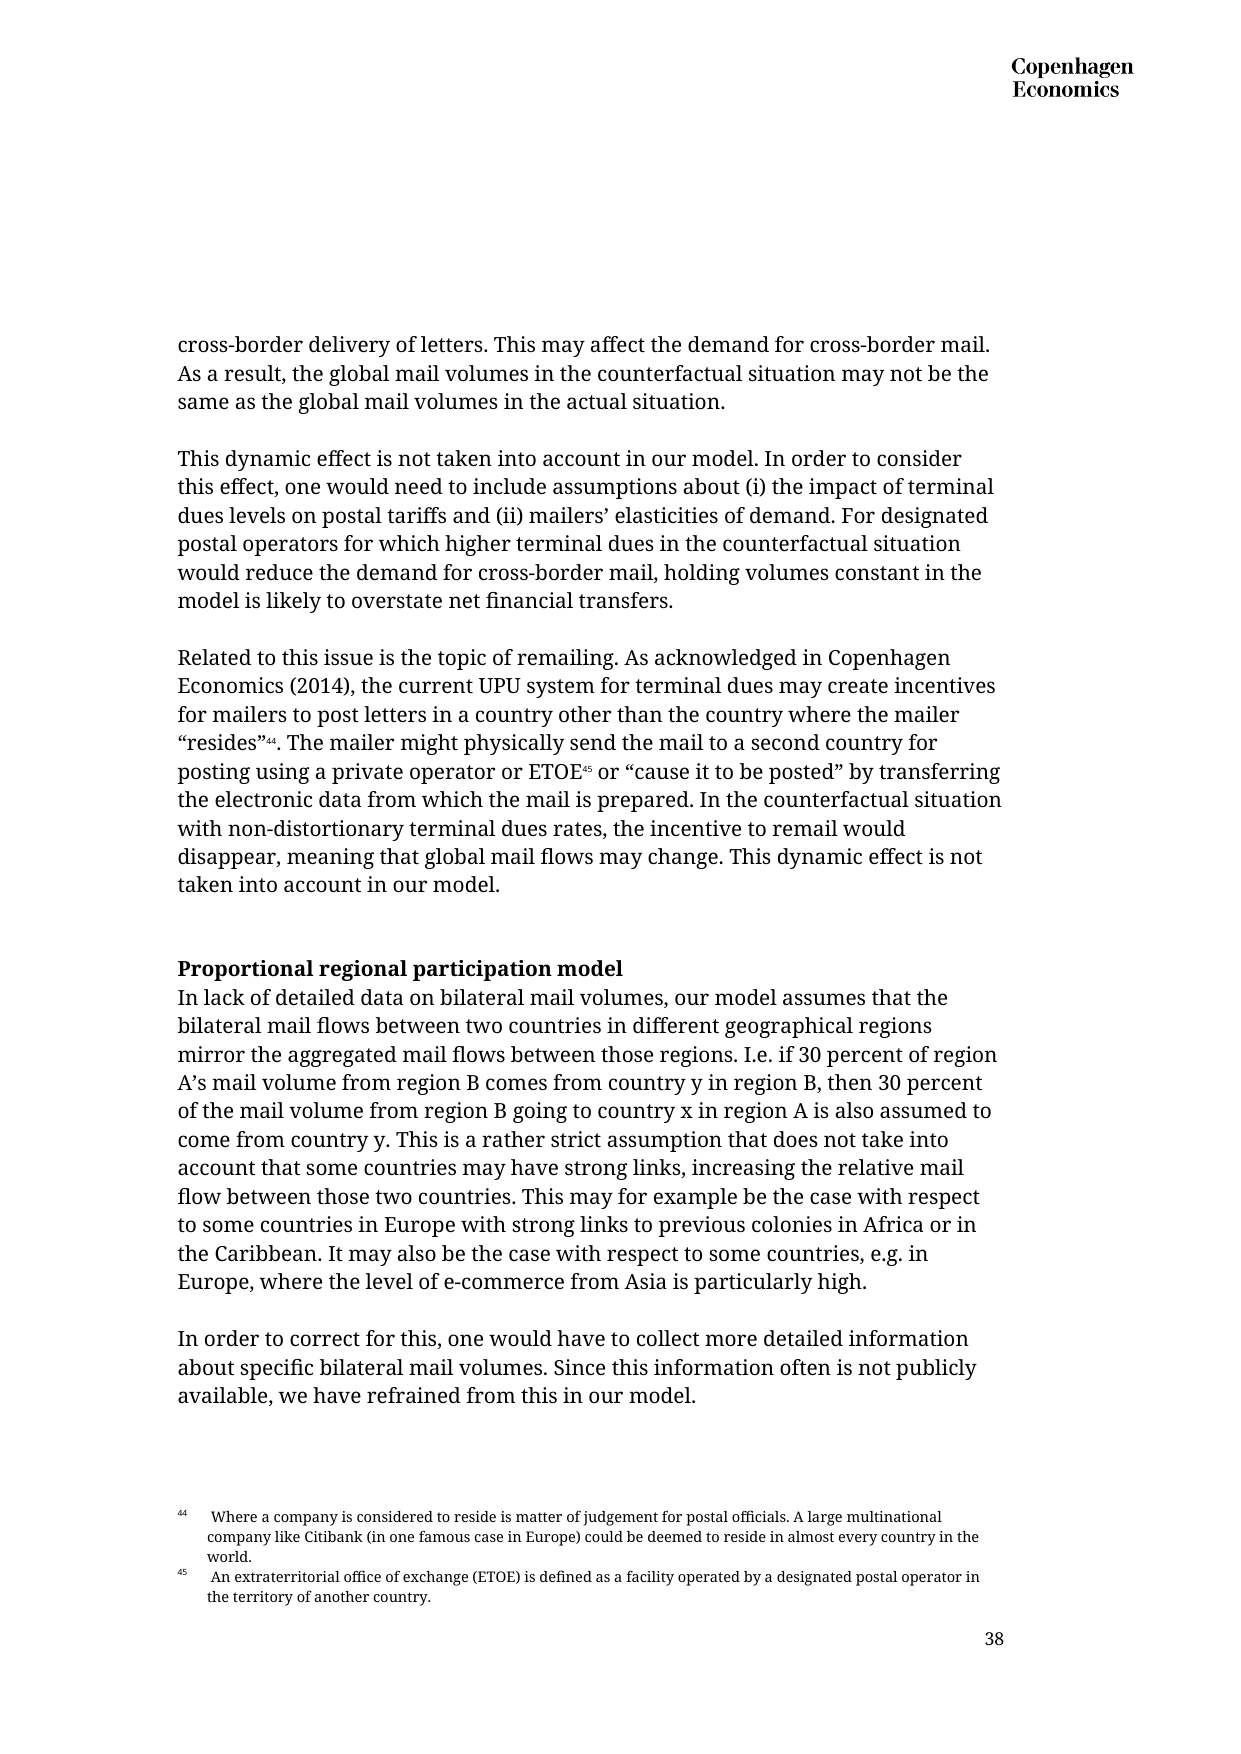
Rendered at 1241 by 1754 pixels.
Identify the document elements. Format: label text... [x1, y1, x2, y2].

text This dynamic effect is not taken into account in our model. In order to consider this effect, one would need to include assumptions about (i) the impact of terminal dues levels on postal tariffs and (ii) mailers’ elasticities of demand. For designated postal operators for which higher terminal dues in the counterfactual situation would reduce the demand for cross-border mail, holding volumes constant in the model is likely to overstate net financial transfers. [177, 444, 1004, 614]
subtitle Proportional regional participation model [177, 954, 1004, 983]
text In lack of detailed data on bilateral mail volumes, our model assumes that the bilateral mail flows between two countries in different geographical regions mirror the aggregated mail flows between those regions. I.e. if 30 percent of region A’s mail volume from region B comes from country y in region B, then 30 percent of the mail volume from region B going to country x in region A is also assumed to come from country y. This is a rather strict assumption that does not take into account that some countries may have strong links, increasing the relative mail flow between those two countries. This may for example be the case with respect to some countries in Europe with strong links to previous colonies in Africa or in the Caribbean. It may also be the case with respect to some countries, e.g. in Europe, where the level of e-commerce from Asia is particularly high. [177, 983, 1004, 1296]
text Related to this issue is the topic of remailing. As acknowledged in Copenhagen Economics (2014), the current UPU system for terminal dues may create incentives for mailers to post letters in a country other than the country where the mailer “resides”. The mailer might physically send the mail to a second country for posting using a private operator or ETOE or “cause it to be posted” by transferring the electronic data from which the mail is prepared. In the counterfactual situation with non-distortionary terminal dues rates, the incentive to remail would disappear, meaning that global mail flows may change. This dynamic effect is not taken into account in our model. [177, 643, 1004, 899]
text In order to correct for this, one would have to collect more detailed information about specific bilateral mail volumes. Since this information often is not publicly available, we have refrained from this in our model. [177, 1324, 1004, 1409]
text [177, 330, 1004, 416]
